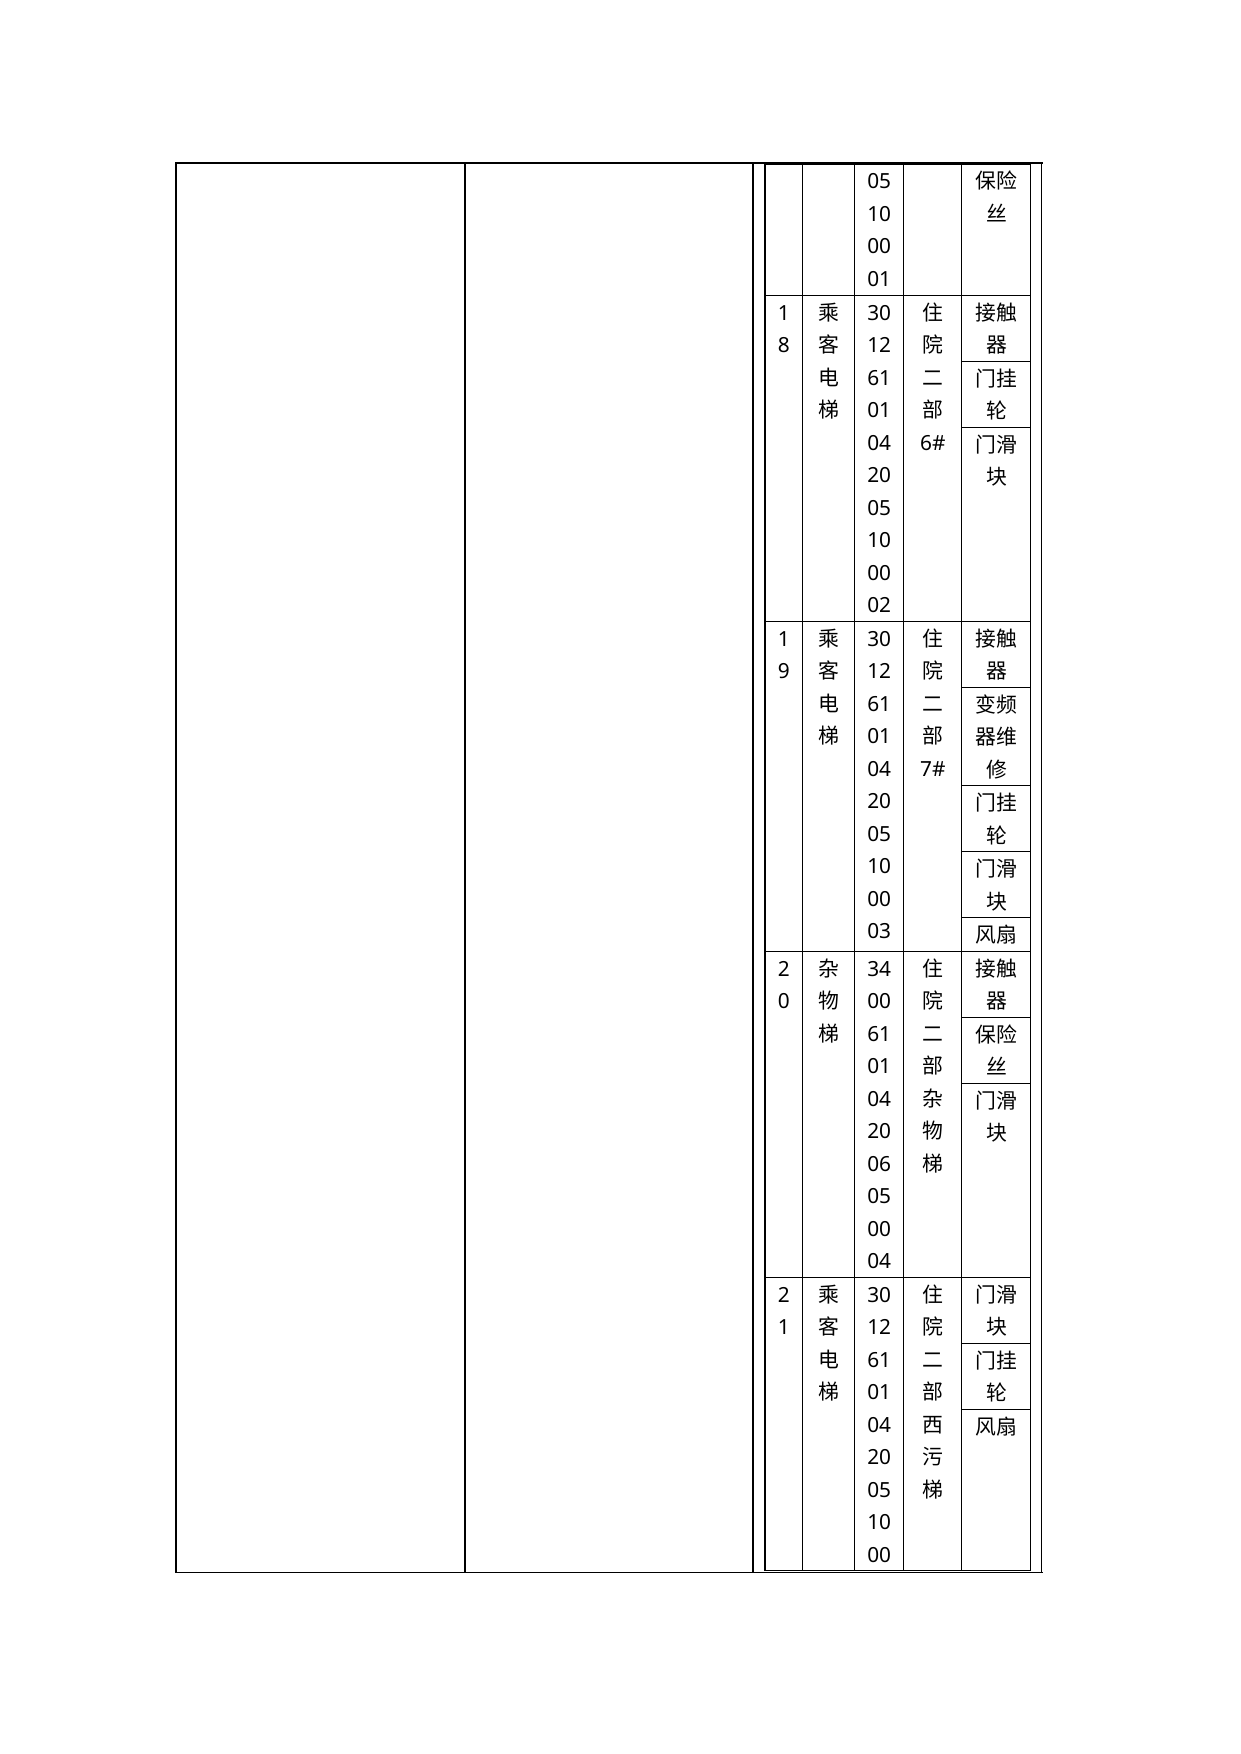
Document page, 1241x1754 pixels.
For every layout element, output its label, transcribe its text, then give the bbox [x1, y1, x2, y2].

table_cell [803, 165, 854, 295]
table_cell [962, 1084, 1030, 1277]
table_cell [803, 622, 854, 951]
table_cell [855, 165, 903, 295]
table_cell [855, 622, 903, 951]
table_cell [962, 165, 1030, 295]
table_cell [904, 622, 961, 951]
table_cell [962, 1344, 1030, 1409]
table_cell [466, 164, 752, 1571]
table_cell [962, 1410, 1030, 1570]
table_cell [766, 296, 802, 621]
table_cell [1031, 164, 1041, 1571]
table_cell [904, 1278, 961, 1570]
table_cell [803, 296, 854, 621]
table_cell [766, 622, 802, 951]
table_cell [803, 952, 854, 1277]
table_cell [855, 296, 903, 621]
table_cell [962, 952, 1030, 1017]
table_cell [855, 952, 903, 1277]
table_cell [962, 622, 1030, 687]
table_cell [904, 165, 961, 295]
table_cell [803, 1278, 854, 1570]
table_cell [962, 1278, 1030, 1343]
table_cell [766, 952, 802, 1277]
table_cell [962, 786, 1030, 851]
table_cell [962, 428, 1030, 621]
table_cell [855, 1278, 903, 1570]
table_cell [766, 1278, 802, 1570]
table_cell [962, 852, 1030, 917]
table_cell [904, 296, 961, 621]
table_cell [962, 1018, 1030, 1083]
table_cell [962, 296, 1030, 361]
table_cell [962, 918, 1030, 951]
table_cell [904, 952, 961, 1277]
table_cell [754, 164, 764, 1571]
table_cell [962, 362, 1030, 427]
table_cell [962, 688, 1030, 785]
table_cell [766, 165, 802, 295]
table_cell 1 [177, 164, 464, 1571]
